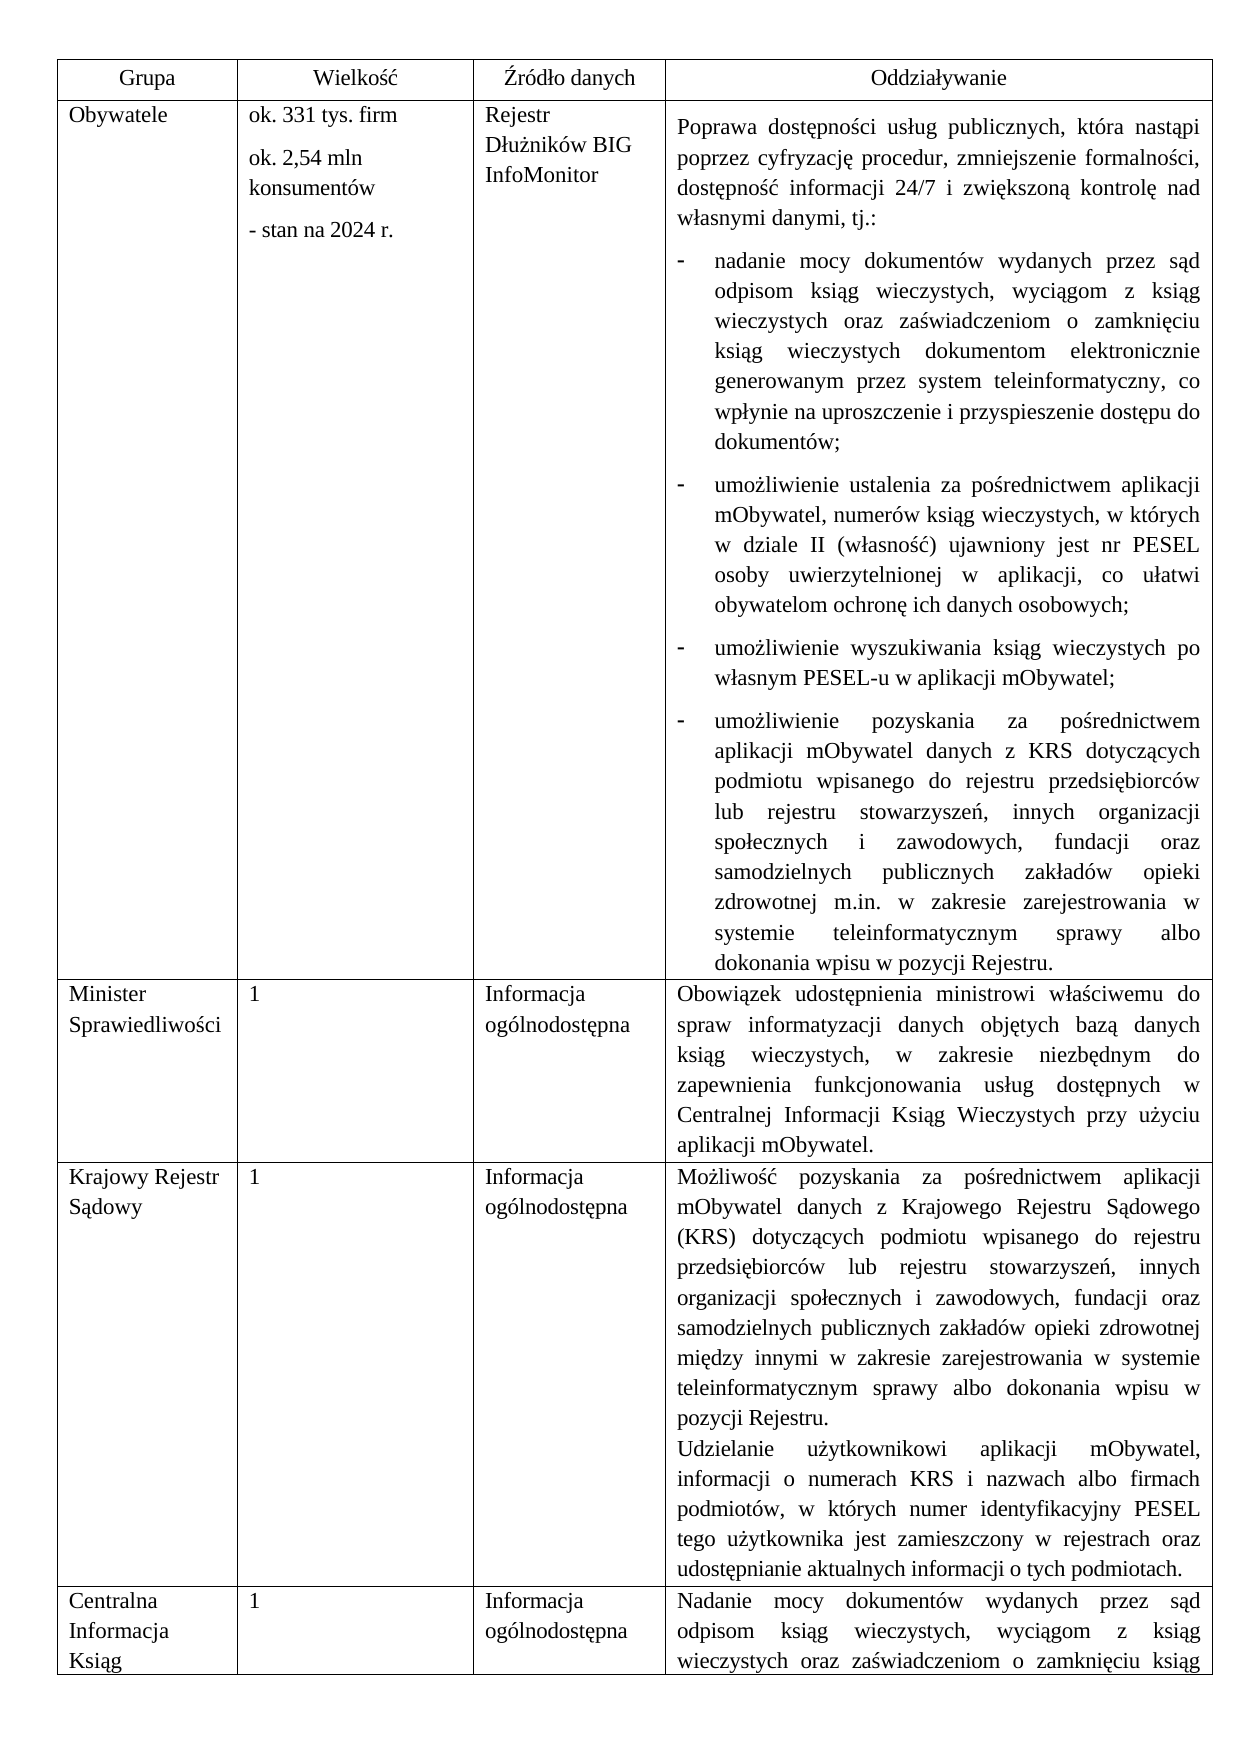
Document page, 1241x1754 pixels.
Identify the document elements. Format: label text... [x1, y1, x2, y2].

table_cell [58, 1587, 237, 1673]
table_cell 1 [238, 980, 473, 1162]
table_cell Oddziaływanie [666, 60, 1212, 100]
table_cell Obowiązek udostępnienia ministrowi właściwemu do spraw informatyzacji danych objętych bazą danych ksiąg wieczystych, w zakresie niezbędnym do zapewnienia funkcjonowania usług dostępnych w Centralnej Informacji Ksiąg Wieczystych przy użyciu aplikacji mObywatel. [666, 980, 1212, 1162]
table_cell Informacja ogólnodostępna [474, 1163, 665, 1586]
table_cell Możliwość pozyskania za pośrednictwem aplikacji mObywatel danych z Krajowego Rejestru Sądowego (KRS) dotyczących podmiotu wpisanego do rejestru przedsiębiorców lub rejestru stowarzyszeń, innych organizacji społecznych i zawodowych, fundacji oraz samodzielnych publicznych zakładów opieki zdrowotnej między innymi w zakresie zarejestrowania w systemie teleinformatycznym sprawy albo dokonania wpisu w pozycji Rejestru. Udzielanie użytkownikowi aplikacji mObywatel, informacji o numerach KRS i nazwach albo firmach podmiotów, w których numer identyfikacyjny PESEL tego użytkownika jest zamieszczony w rejestrach oraz udostępnianie aktualnych informacji o tych podmiotach. [666, 1163, 1212, 1586]
table_cell Źródło danych [474, 60, 665, 100]
table_cell 1 [238, 1587, 473, 1673]
table_cell Wielkość [238, 60, 473, 100]
table_cell Poprawa dostępności usług publicznych, która nastąpi poprzez cyfryzację procedur, zmniejszenie formalności, dostępność informacji 24/7 i zwiększoną kontrolę nad własnymi danymi, tj.: nadanie mocy dokumentów wydanych przez sąd odpisom ksiąg wieczystych, wyciągom z ksiąg wieczystych oraz zaświadczeniom o zamknięciu ksiąg wieczystych dokumentom elektronicznie generowanym przez system teleinformatyczny, co wpłynie na uproszczenie i przyspieszenie dostępu do dokumentów; umożliwienie ustalenia za pośrednictwem aplikacji mObywatel, numerów ksiąg wieczystych, w których w dziale II (własność) ujawniony jest nr PESEL osoby uwierzytelnionej w aplikacji, co ułatwi obywatelom ochronę ich danych osobowych; umożliwienie wyszukiwania ksiąg wieczystych po własnym PESEL-u w aplikacji mObywatel; umożliwienie pozyskania za pośrednictwem aplikacji mObywatel danych z KRS dotyczących podmiotu wpisanego do rejestru przedsiębiorców lub rejestru stowarzyszeń, innych organizacji społecznych i zawodowych, fundacji oraz samodzielnych publicznych zakładów opieki zdrowotnej m.in. w zakresie zarejestrowania w systemie teleinformatycznym sprawy albo dokonania wpisu w pozycji Rejestru. [666, 101, 1212, 979]
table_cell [666, 1587, 1212, 1673]
table_cell Obywatele [58, 101, 237, 979]
table_cell Grupa [58, 60, 237, 100]
table_cell Rejestr Dłużników BIG InfoMonitor [474, 101, 665, 979]
table_cell 1 [238, 1163, 473, 1586]
table_cell Krajowy Rejestr Sądowy [58, 1163, 237, 1586]
table_cell ok. 331 tys. firm ok. 2,54 mln konsumentów - stan na 2024 r. [238, 101, 473, 979]
table_cell Informacja ogólnodostępna [474, 980, 665, 1162]
table_cell Minister Sprawiedliwości [58, 980, 237, 1162]
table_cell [474, 1587, 665, 1673]
